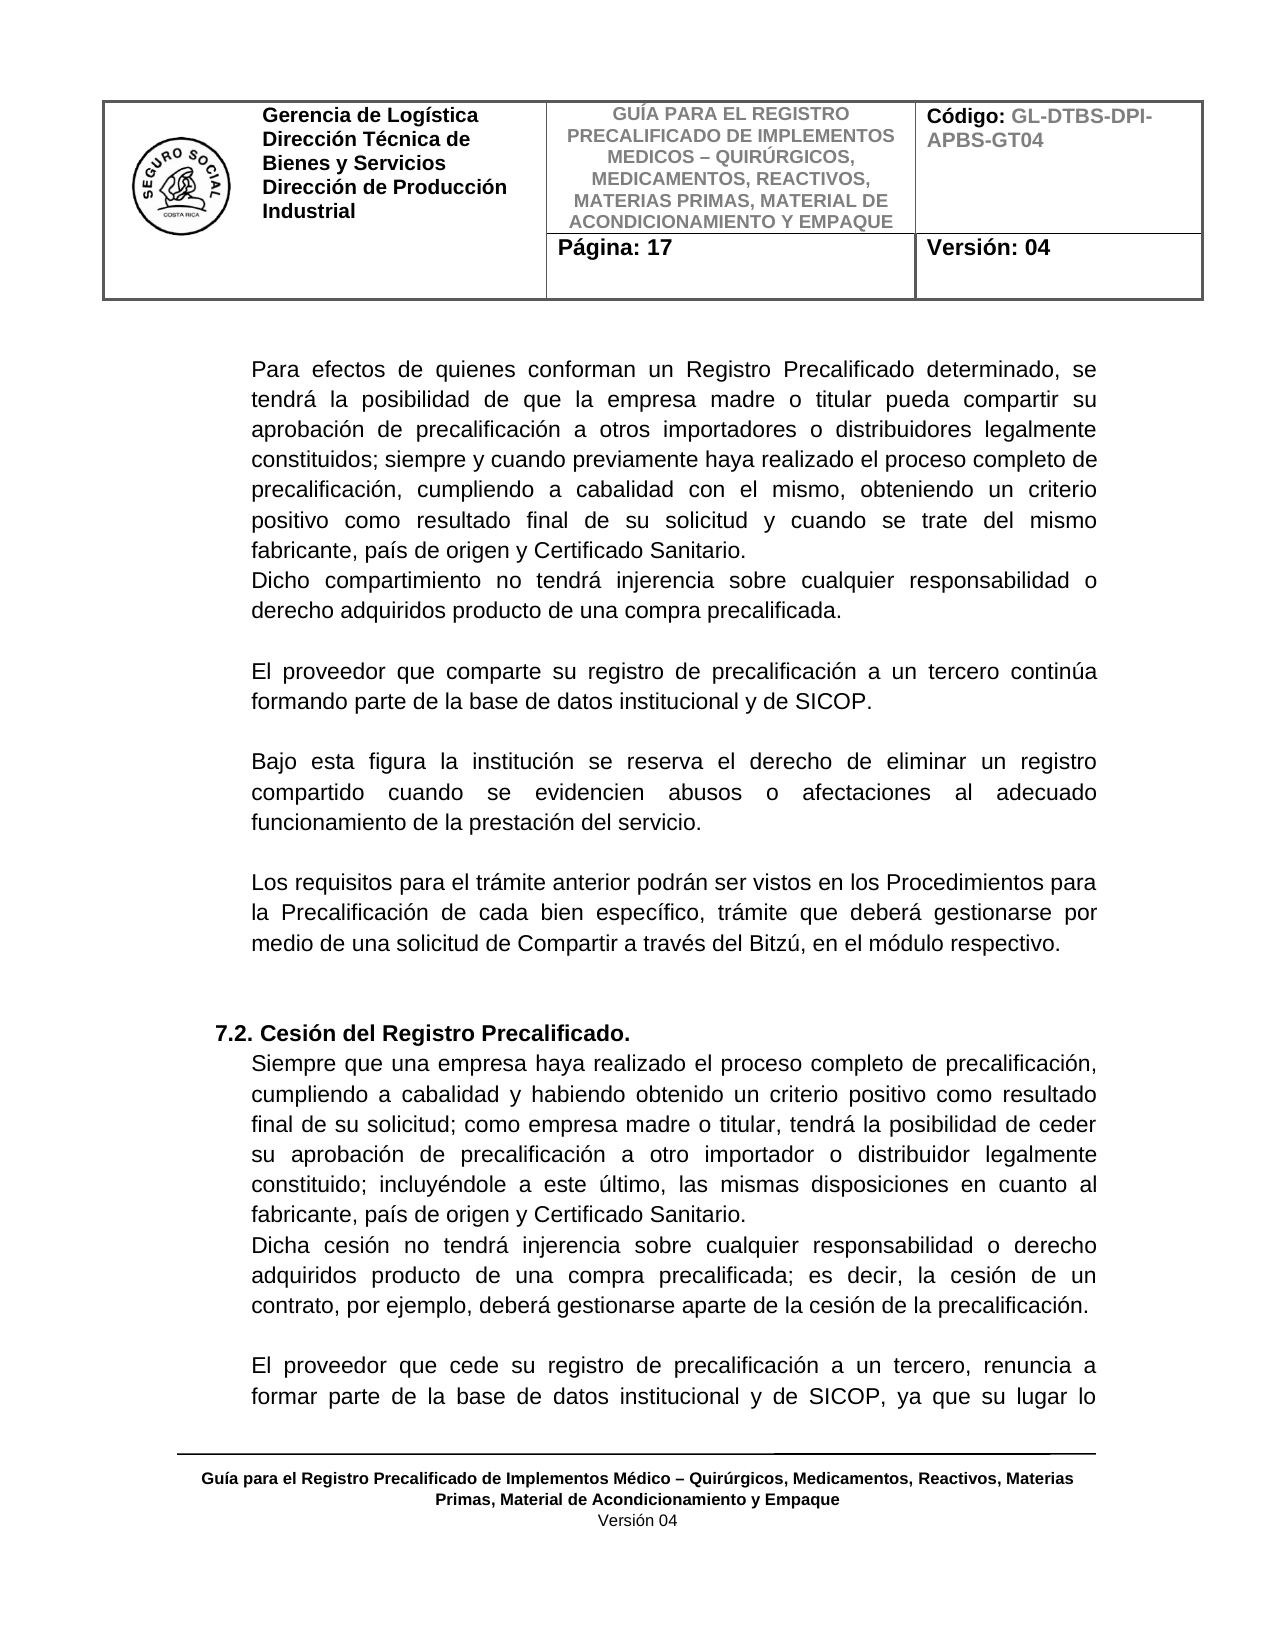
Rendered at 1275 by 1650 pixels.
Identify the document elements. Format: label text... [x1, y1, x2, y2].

text Siempre que una empresa haya realizado el proceso completo de precalificación, cumpliendo a cabalidad y habiendo obtenido un criterio positivo como resultado final de su solicitud; como empresa madre o titular, tendrá la posibilidad de ceder su aprobación de precalificación a otro importador o distribuidor legalmente constituido; incluyéndole a este último, las mismas disposiciones en cuanto al fabricante, país de origen y Certificado Sanitario. [251, 1050, 1098, 1228]
text Los requisitos para el trámite anterior podrán ser vistos en los Procedimientos para la Precalificación de cada bien específico, trámite que deberá gestionarse por medio de una solicitud de Compartir a través del Bitzú, en el módulo respectivo. [251, 869, 1098, 956]
text Dicho compartimiento no tendrá injerencia sobre cualquier responsabilidad o derecho adquiridos producto de una compra precalificada. [251, 567, 1098, 623]
text Dicha cesión no tendrá injerencia sobre cualquier responsabilidad o derecho adquiridos producto de una compra precalificada; es decir, la cesión de un contrato, por ejemplo, deberá gestionarse aparte de la cesión de la precalificación. [251, 1232, 1098, 1318]
text Para efectos de quienes conforman un Registro Precalificado determinado, se tendrá la posibilidad de que la empresa madre o titular pueda compartir su aprobación de precalificación a otros importadores o distribuidores legalmente constituidos; siempre y cuando previamente haya realizado el proceso completo de precalificación, cumpliendo a cabalidad con el mismo, obteniendo un criterio positivo como resultado final de su solicitud y cuando se trate del mismo fabricante, país de origen y Certificado Sanitario. [251, 356, 1098, 563]
picture [121, 134, 237, 238]
text Bajo esta figura la institución se reserva el derecho de eliminar un registro compartido cuando se evidencien abusos o afectaciones al adecuado funcionamiento de la prestación del servicio. [251, 748, 1098, 835]
list Cesión del Registro Precalificado. [215, 1020, 1098, 1046]
text El proveedor que comparte su registro de precalificación a un tercero continúa formando parte de la base de datos institucional y de SICOP. [251, 658, 1098, 714]
